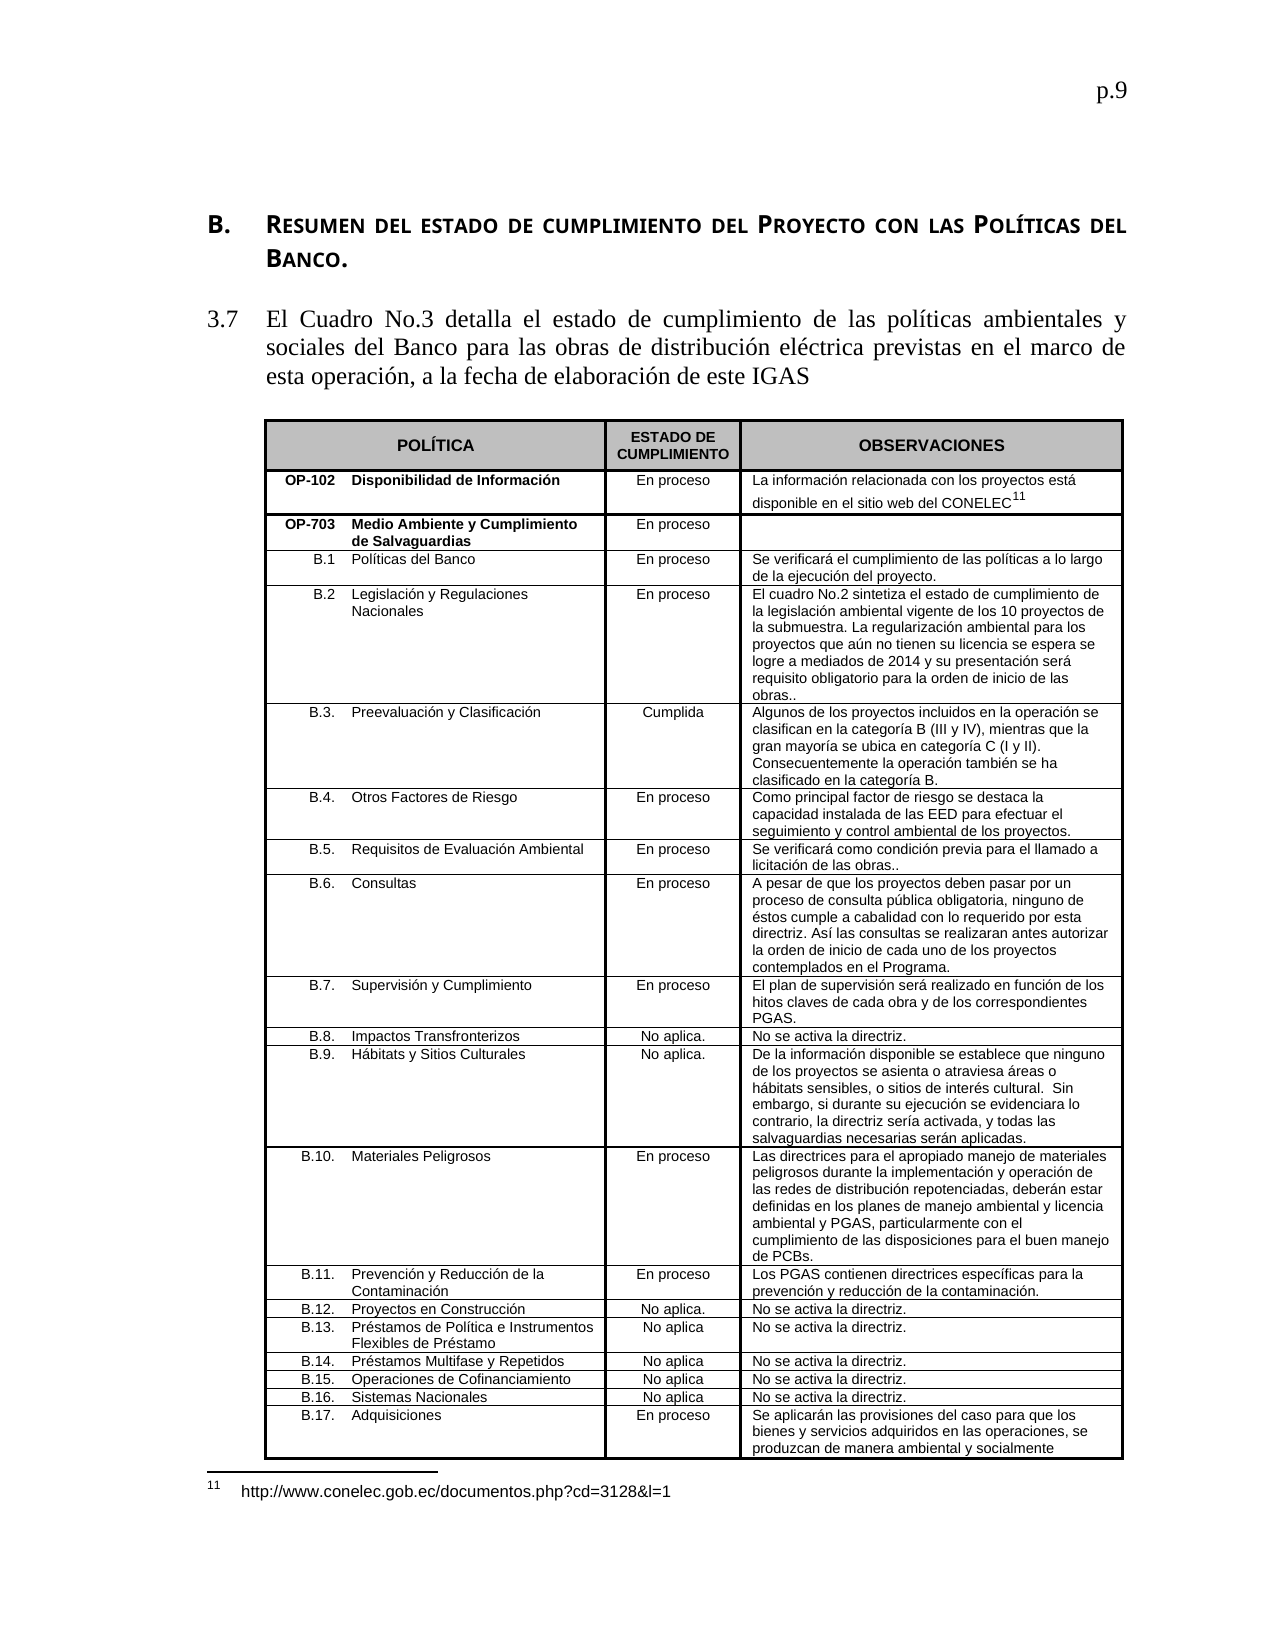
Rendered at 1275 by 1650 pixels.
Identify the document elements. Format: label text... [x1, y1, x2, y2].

table_cell No se activa la directriz. [742, 1300, 1121, 1317]
table_cell Se verificará como condición previa para el llamado a licitación de las obras.. [742, 840, 1121, 874]
table_cell OP-102 [267, 472, 346, 513]
table_cell Prevención y Reducción de la Contaminación [346, 1266, 604, 1299]
table_cell B.14. [267, 1353, 346, 1369]
table_cell Hábitats y Sitios Culturales [346, 1046, 604, 1146]
table_header ESTADO DE CUMPLIMIENTO [607, 422, 739, 469]
table_cell No se activa la directriz. [742, 1318, 1121, 1352]
table_cell B.1 [267, 551, 346, 584]
table_cell B.16. [267, 1389, 346, 1405]
table_cell No aplica. [607, 1046, 739, 1146]
table_cell Como principal factor de riesgo se destaca la capacidad instalada de las EED para efectuar el seguimiento y control ambiental de los proyectos. [742, 789, 1121, 839]
table_cell El plan de supervisión será realizado en función de los hitos claves de cada obra y de los correspondientes PGAS. [742, 977, 1121, 1027]
table_header OBSERVACIONES [742, 422, 1121, 469]
table_cell No se activa la directriz. [742, 1353, 1121, 1369]
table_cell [742, 1406, 1121, 1457]
table_cell Impactos Transfronterizos [346, 1028, 604, 1045]
table_cell Adquisiciones [346, 1406, 604, 1457]
table_cell B.4. [267, 789, 346, 839]
table_cell El cuadro No.2 sintetiza el estado de cumplimiento de la legislación ambiental vigente de los 10 proyectos de la submuestra. La regularización ambiental para los proyectos que aún no tienen su licencia se espera se logre a mediados de 2014 y su presentación será requisito obligatorio para la orden de inicio de las obras.. [742, 586, 1121, 703]
table_cell A pesar de que los proyectos deben pasar por un proceso de consulta pública obligatoria, ninguno de éstos cumple a cabalidad con lo requerido por esta directriz. Así las consultas se realizaran antes autorizar la orden de inicio de cada uno de los proyectos contemplados en el Programa. [742, 875, 1121, 976]
table_cell Disponibilidad de Información [346, 472, 604, 513]
table_cell B.5. [267, 840, 346, 874]
table_cell Se verificará el cumplimiento de las políticas a lo largo de la ejecución del proyecto. [742, 551, 1121, 584]
table_cell Cumplida [607, 704, 739, 788]
table_cell Consultas [346, 875, 604, 976]
table_cell Políticas del Banco [346, 551, 604, 584]
table_cell B.6. [267, 875, 346, 976]
table_cell B.11. [267, 1266, 346, 1299]
table_cell En proceso [607, 1266, 739, 1299]
table_cell En proceso [607, 1148, 739, 1265]
table_cell No aplica. [607, 1300, 739, 1317]
table_cell B.2 [267, 586, 346, 703]
table_cell Préstamos Multifase y Repetidos [346, 1353, 604, 1369]
table_cell Préstamos de Política e Instrumentos Flexibles de Préstamo [346, 1318, 604, 1352]
table_cell Proyectos en Construcción [346, 1300, 604, 1317]
table_cell De la información disponible se establece que ninguno de los proyectos se asienta o atraviesa áreas o hábitats sensibles, o sitios de interés cultural. Sin embargo, si durante su ejecución se evidenciara lo contrario, la directriz sería activada, y todas las salvaguardias necesarias serán aplicadas. [742, 1046, 1121, 1146]
table_cell No se activa la directriz. [742, 1028, 1121, 1045]
table_cell B.13. [267, 1318, 346, 1352]
table_cell [742, 516, 1121, 549]
table_cell Las directrices para el apropiado manejo de materiales peligrosos durante la implementación y operación de las redes de distribución repotenciadas, deberán estar definidas en los planes de manejo ambiental y licencia ambiental y PGAS, particularmente con el cumplimiento de las disposiciones para el buen manejo de PCBs. [742, 1148, 1121, 1265]
table_cell No aplica [607, 1389, 739, 1405]
table_cell B.15. [267, 1371, 346, 1387]
table_cell No aplica [607, 1353, 739, 1369]
table_cell Operaciones de Cofinanciamiento [346, 1371, 604, 1387]
table_cell B.7. [267, 977, 346, 1027]
table_cell Requisitos de Evaluación Ambiental [346, 840, 604, 874]
table_cell En proceso [607, 977, 739, 1027]
table_cell Los PGAS contienen directrices específicas para la prevención y reducción de la contaminación. [742, 1266, 1121, 1299]
table_cell En proceso [607, 875, 739, 976]
subtitle B. Resumen del estado de cumplimiento del Proyecto con las Políticas del Banco. [207, 207, 1127, 275]
table_cell Preevaluación y Clasificación [346, 704, 604, 788]
table_cell En proceso [607, 551, 739, 584]
table_cell B.12. [267, 1300, 346, 1317]
table_cell No se activa la directriz. [742, 1389, 1121, 1405]
table_cell La información relacionada con los proyectos está disponible en el sitio web del CONELEC [742, 472, 1121, 513]
table_header POLÍTICA [267, 422, 604, 469]
table_cell En proceso [607, 789, 739, 839]
table_cell Algunos de los proyectos incluidos en la operación se clasifican en la categoría B (III y IV), mientras que la gran mayoría se ubica en categoría C (I y II). Consecuentemente la operación también se ha clasificado en la categoría B. [742, 704, 1121, 788]
table_cell Sistemas Nacionales [346, 1389, 604, 1405]
table_cell Medio Ambiente y Cumplimiento de Salvaguardias [346, 516, 604, 549]
table_cell En proceso [607, 1406, 739, 1457]
table_cell OP-703 [267, 516, 346, 549]
table_cell B.9. [267, 1046, 346, 1146]
table_cell En proceso [607, 840, 739, 874]
table_cell En proceso [607, 516, 739, 549]
table_cell En proceso [607, 586, 739, 703]
table_cell B.8. [267, 1028, 346, 1045]
table_cell No aplica. [607, 1028, 739, 1045]
table_cell B.17. [267, 1406, 346, 1457]
table_cell Supervisión y Cumplimiento [346, 977, 604, 1027]
table_cell Otros Factores de Riesgo [346, 789, 604, 839]
table_cell No aplica [607, 1371, 739, 1387]
list El Cuadro No.3 detalla el estado de cumplimiento de las políticas ambientales y sociales del Banco para las obras de distribución eléctrica previstas en el marco de esta operación, a la fecha de elaboración de este IGAS [207, 304, 1127, 390]
table_cell B.3. [267, 704, 346, 788]
table_cell No aplica [607, 1318, 739, 1352]
table_cell En proceso [607, 472, 739, 513]
table_cell Materiales Peligrosos [346, 1148, 604, 1265]
table_cell No se activa la directriz. [742, 1371, 1121, 1387]
table_cell Legislación y Regulaciones Nacionales [346, 586, 604, 703]
table_cell B.10. [267, 1148, 346, 1265]
